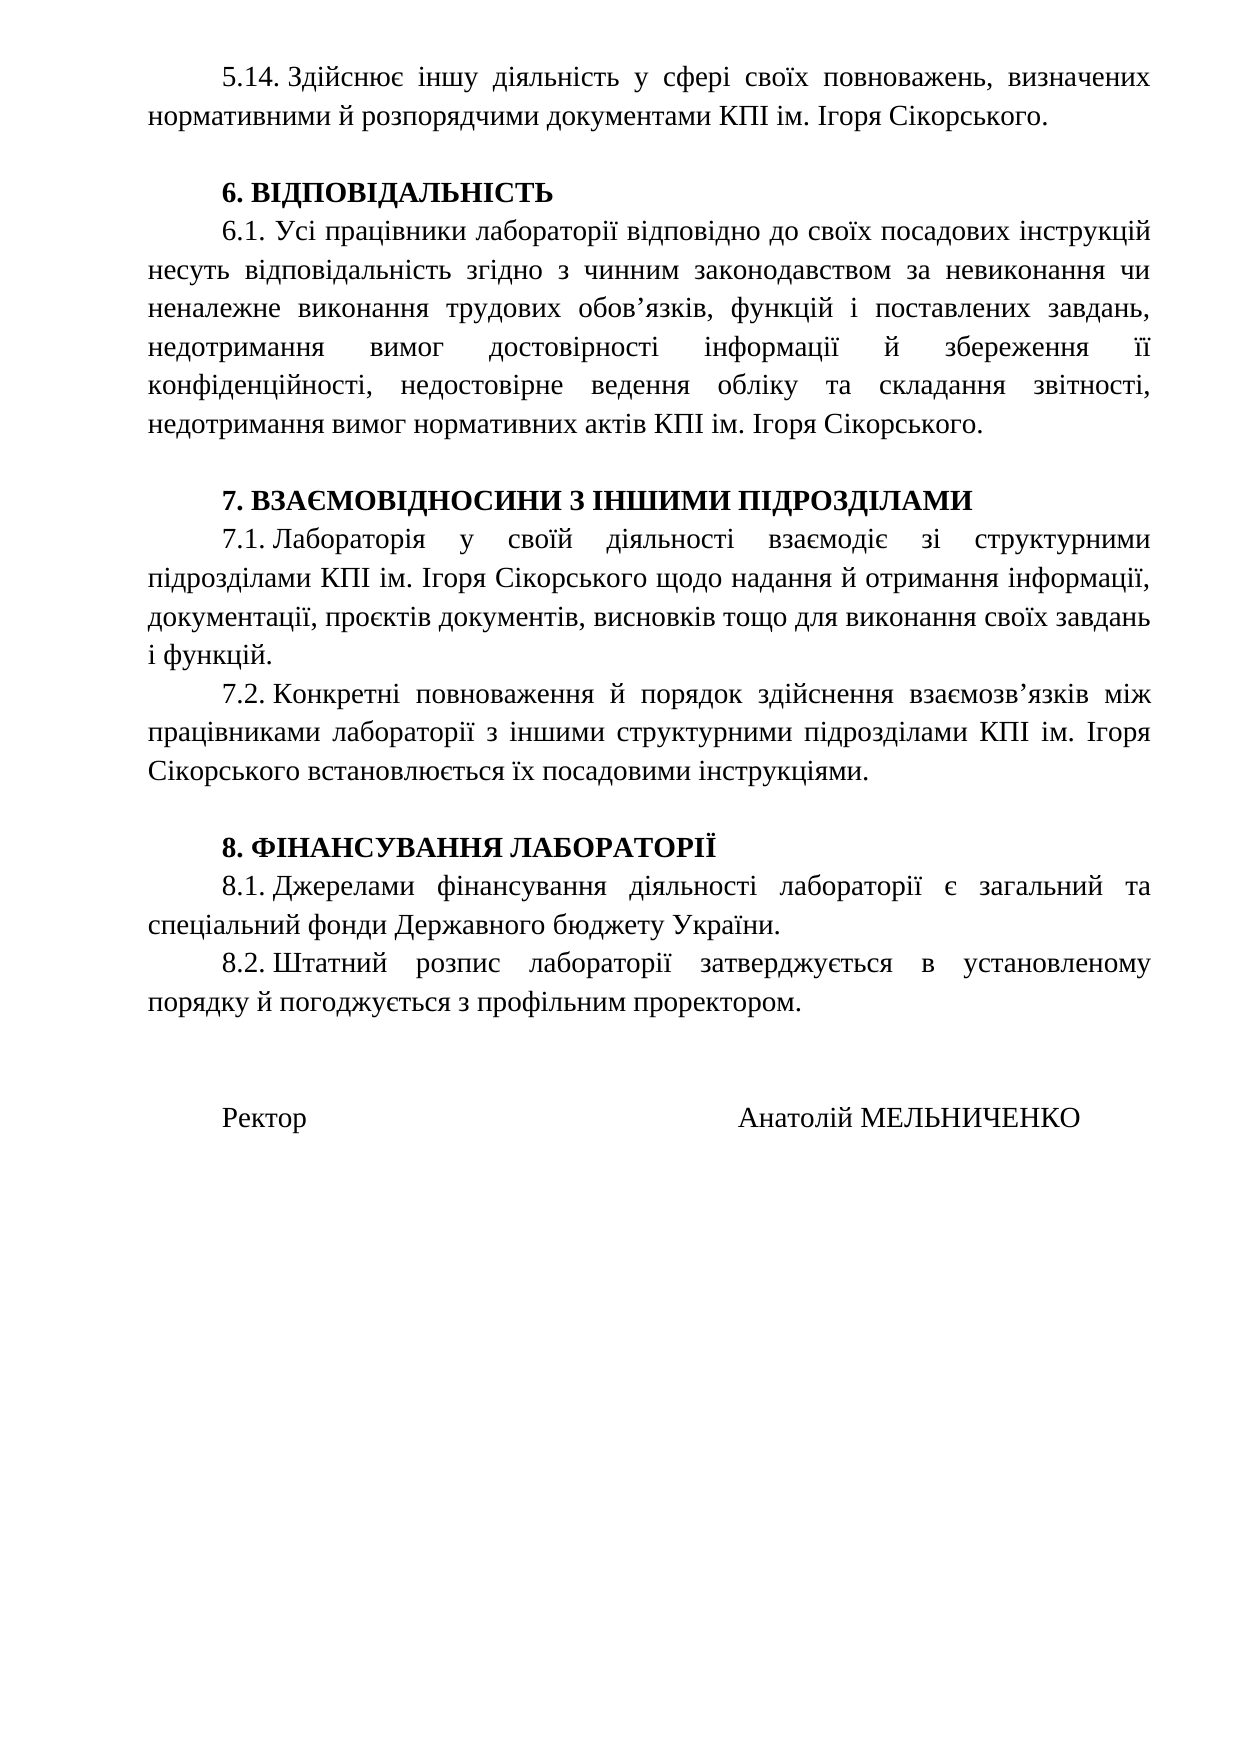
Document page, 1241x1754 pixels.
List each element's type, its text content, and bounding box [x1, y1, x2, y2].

text 6. ВІДПОВІДАЛЬНІСТЬ [148, 175, 1152, 208]
text 8.2. Штатний розпис лабораторії затверджується в установленому порядку й погоджується з профільним проректором. [148, 946, 1152, 1018]
text 7. ВЗАЄМОВІДНОСИНИ З ІНШИМИ ПІДРОЗДІЛАМИ [148, 483, 1152, 517]
text 7.2. Конкретні повноваження й порядок здійснення взаємозв’язків між працівниками лабораторії з іншими структурними підрозділами КПІ ім. Ігоря Сікорського встановлюється їх посадовими інструкціями. [148, 676, 1152, 786]
text 7.1. Лабораторія у своїй діяльності взаємодіє зі структурними підрозділами КПІ ім. Ігоря Сікорського щодо надання й отримання інформації, документації, проєктів документів, висновків тощо для виконання своїх завдань і функцій. [148, 522, 1152, 671]
text Ректор Анатолій МЕЛЬНИЧЕНКО [148, 1100, 1152, 1133]
text 8.1. Джерелами фінансування діяльності лабораторії є загальний та спеціальний фонди Державного бюджету України. [148, 868, 1152, 941]
text 6.1. Усі працівники лабораторії відповідно до своїх посадових інструкцій несуть відповідальність згідно з чинним законодавством за невиконання чи неналежне виконання трудових обов’язків, функцій і поставлених завдань, недотримання вимог достовірності інформації й збереження її конфіденційності, недостовірне ведення обліку та складання звітності, недотримання вимог нормативних актів КПІ ім. Ігоря Сікорського. [148, 213, 1152, 439]
text 5.14. Здійснює іншу діяльність у сфері своїх повноважень, визначених нормативними й розпорядчими документами КПІ ім. Ігоря Сікорського. [148, 59, 1152, 131]
text 8. ФІНАНСУВАННЯ ЛАБОРАТОРІЇ [148, 830, 1152, 863]
